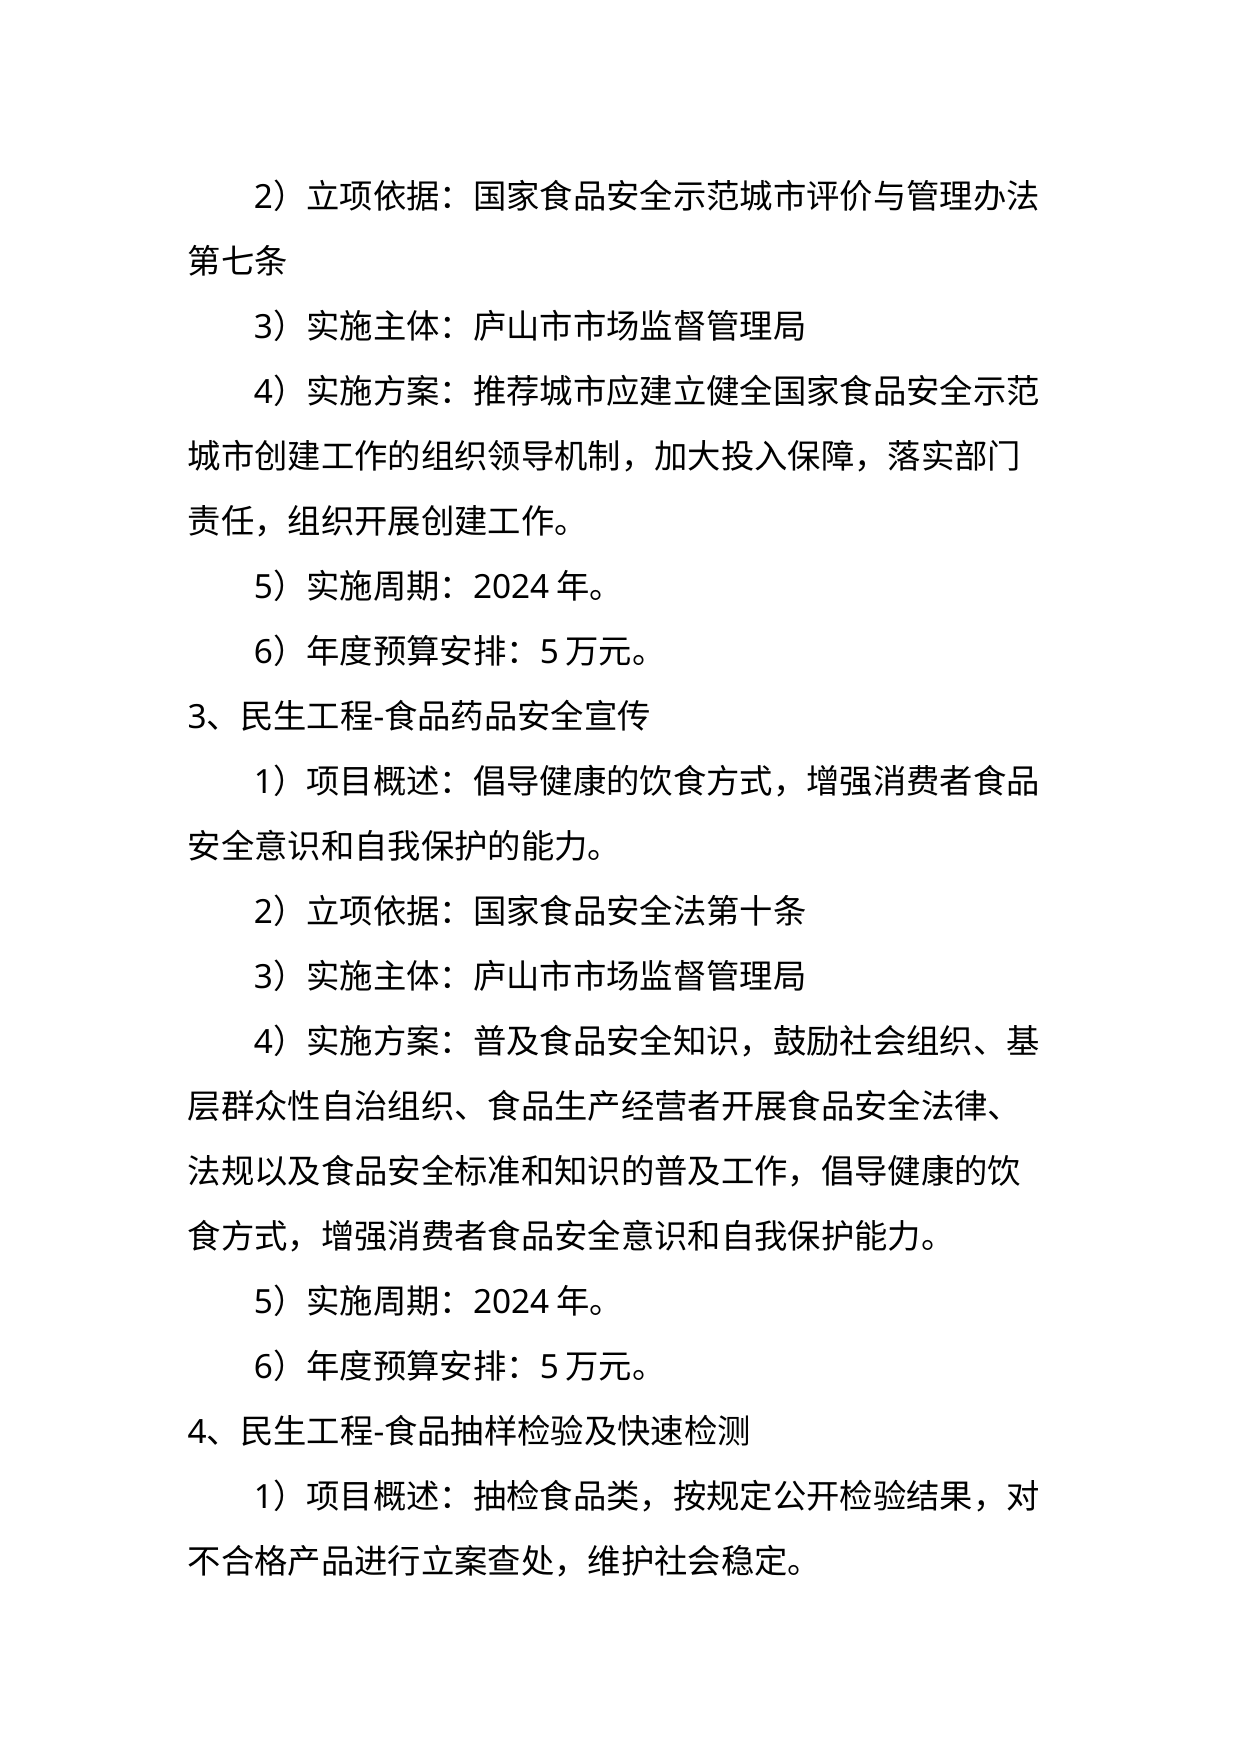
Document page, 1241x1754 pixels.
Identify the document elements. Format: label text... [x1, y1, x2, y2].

text 6）年度预算安排：5万元。 [187, 1332, 1053, 1397]
text 5）实施周期：2024年。 [187, 1267, 1053, 1332]
text 4、民生工程-食品抽样检验及快速检测 [187, 1397, 1053, 1462]
text 1）项目概述：倡导健康的饮食方式，增强消费者食品安全意识和自我保护的能力。 [187, 747, 1053, 877]
text 6）年度预算安排：5万元。 [187, 617, 1053, 682]
text 2）立项依据：国家食品安全法第十条 [187, 877, 1053, 942]
text 3）实施主体：庐山市市场监督管理局 [187, 292, 1053, 357]
text 2）立项依据：国家食品安全示范城市评价与管理办法第七条 [187, 162, 1053, 292]
text 4）实施方案：推荐城市应建立健全国家食品安全示范城市创建工作的组织领导机制，加大投入保障，落实部门责任，组织开展创建工作。 [187, 357, 1053, 552]
text 3）实施主体：庐山市市场监督管理局 [187, 942, 1053, 1007]
text 1）项目概述：抽检食品类，按规定公开检验结果，对不合格产品进行立案查处，维护社会稳定。 [187, 1462, 1053, 1592]
text 3、民生工程-食品药品安全宣传 [187, 682, 1053, 747]
text 4）实施方案：普及食品安全知识，鼓励社会组织、基层群众性自治组织、食品生产经营者开展食品安全法律、法规以及食品安全标准和知识的普及工作，倡导健康的饮食方式，增强消费者食品安全意识和自我保护能力。 [187, 1007, 1053, 1267]
text 5）实施周期：2024年。 [187, 552, 1053, 617]
